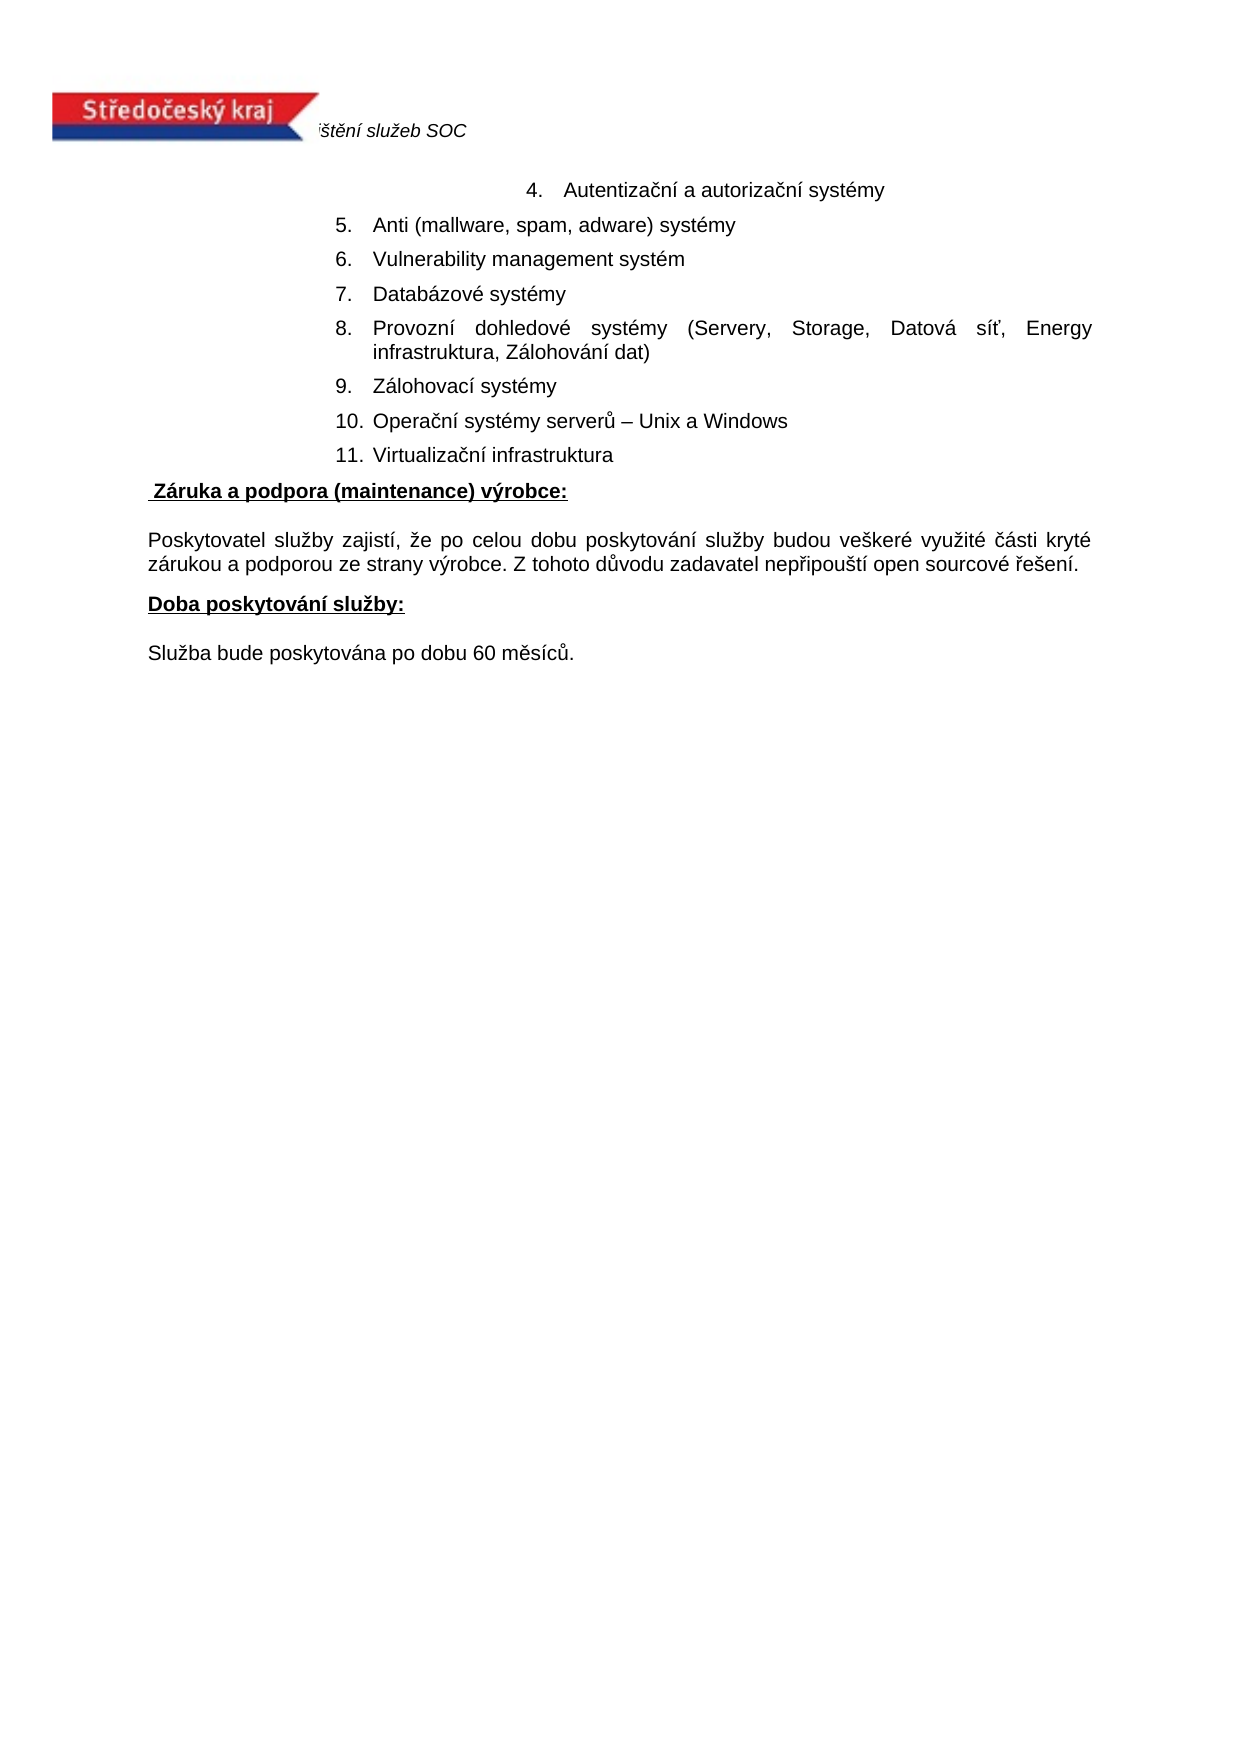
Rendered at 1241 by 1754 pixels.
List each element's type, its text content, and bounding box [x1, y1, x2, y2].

text Doba poskytování služby: [148, 592, 1093, 616]
list Anti (mallware, spam, adware) systémy [335, 213, 1093, 237]
list Provozní dohledové systémy (Servery, Storage, Datová síť, Energy infrastruktura, Zálohování dat) [335, 316, 1093, 364]
text Záruka a podpora (maintenance) výrobce: [148, 479, 1093, 503]
text Služba bude poskytována po dobu 60 měsíců. [148, 641, 1093, 665]
list Autentizační a autorizační systémy [335, 178, 1093, 202]
list Databázové systémy [335, 281, 1093, 305]
list Operační systémy serverů – Unix a Windows [335, 408, 1093, 432]
text Poskytovatel služby zajistí, že po celou dobu poskytování služby budou veškeré využité části kryté zárukou a podporou ze strany výrobce. Z tohoto důvodu zadavatel nepřipouští open sourcové řešení. [148, 528, 1093, 576]
list Virtualizační infrastruktura [335, 443, 1093, 467]
list Zálohovací systémy [335, 374, 1093, 398]
list Vulnerability management systém [335, 247, 1093, 271]
picture [52, 43, 320, 194]
